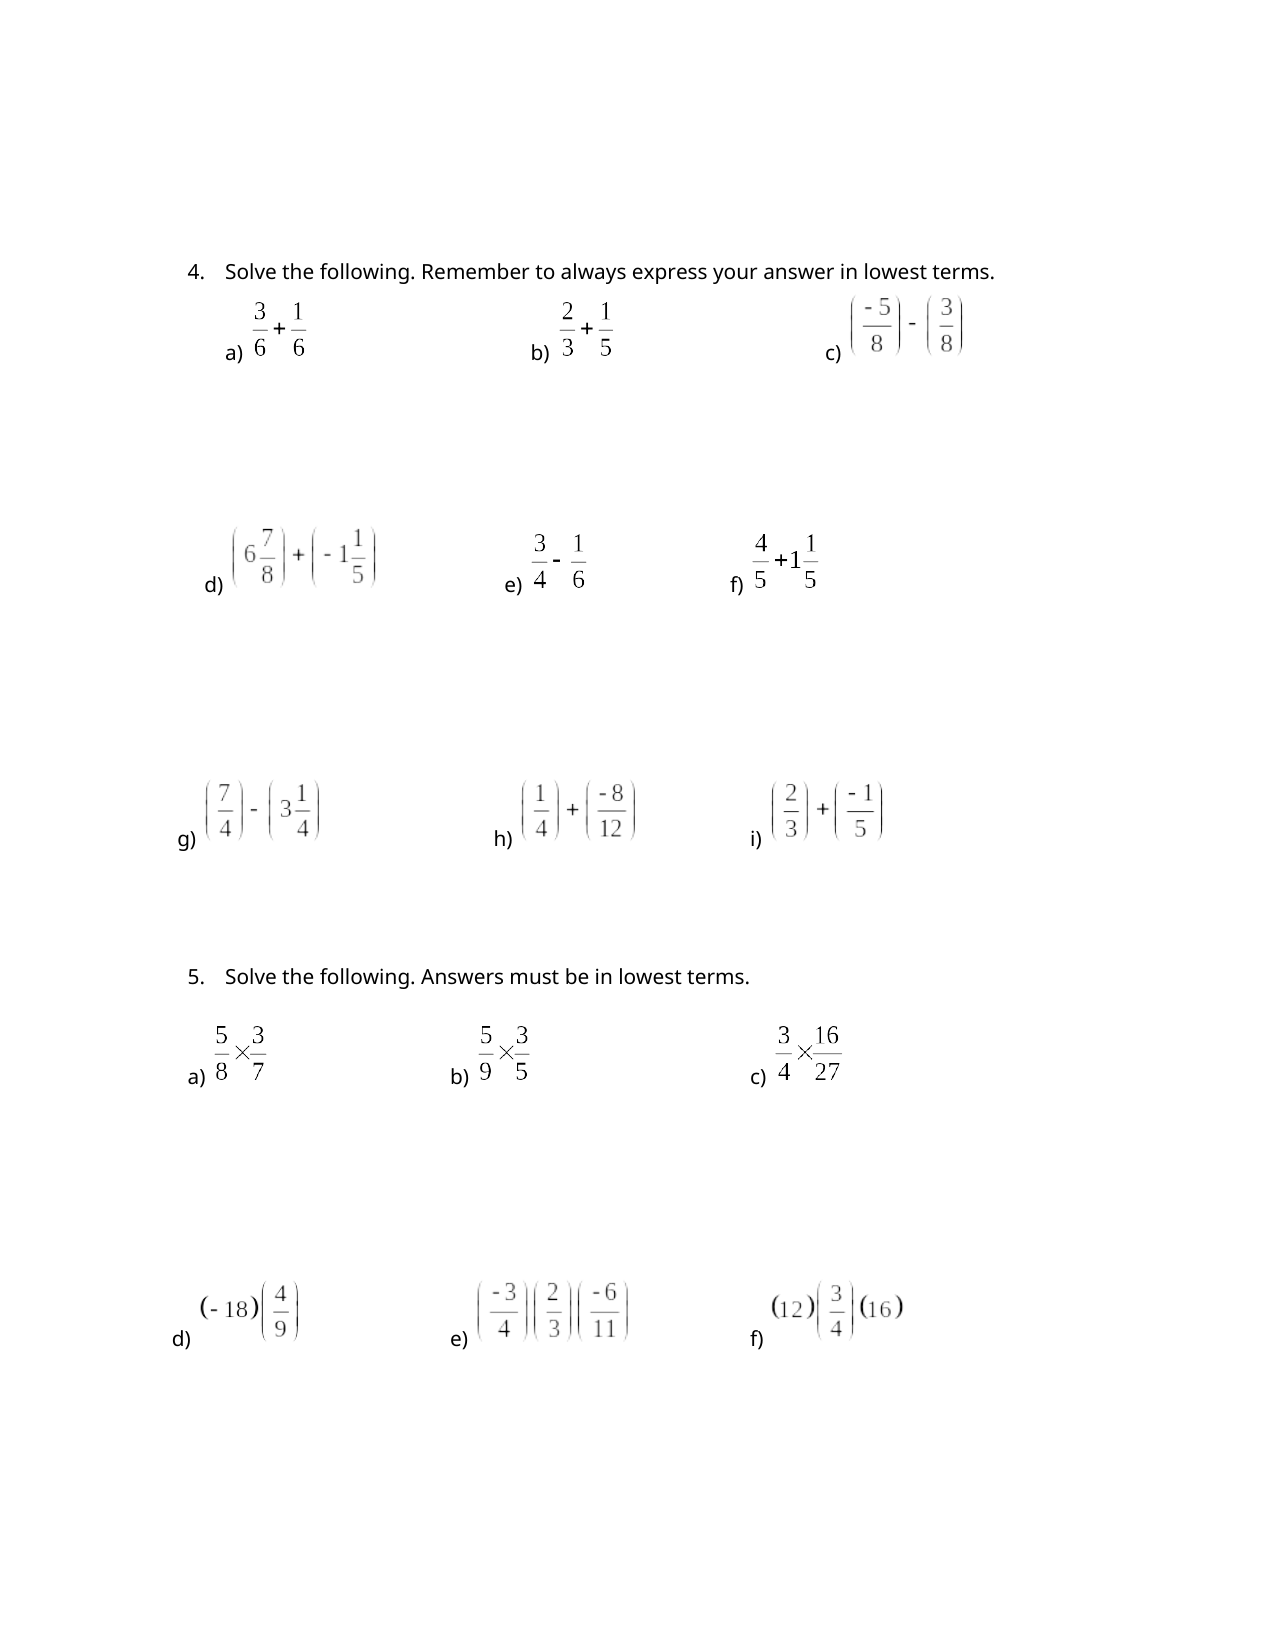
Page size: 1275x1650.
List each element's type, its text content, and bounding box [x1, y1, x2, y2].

text d) e) f) [150, 1276, 1125, 1352]
list Solve the following. Remember to always express your answer in lowest terms. [187, 257, 1125, 285]
text a) b) c) [187, 1020, 1125, 1091]
list Solve the following. Answers must be in lowest terms. [187, 962, 1125, 991]
text g) h) i) [150, 775, 1125, 852]
text d) e) f) [150, 522, 1125, 599]
list a) b) c) [225, 289, 1125, 366]
